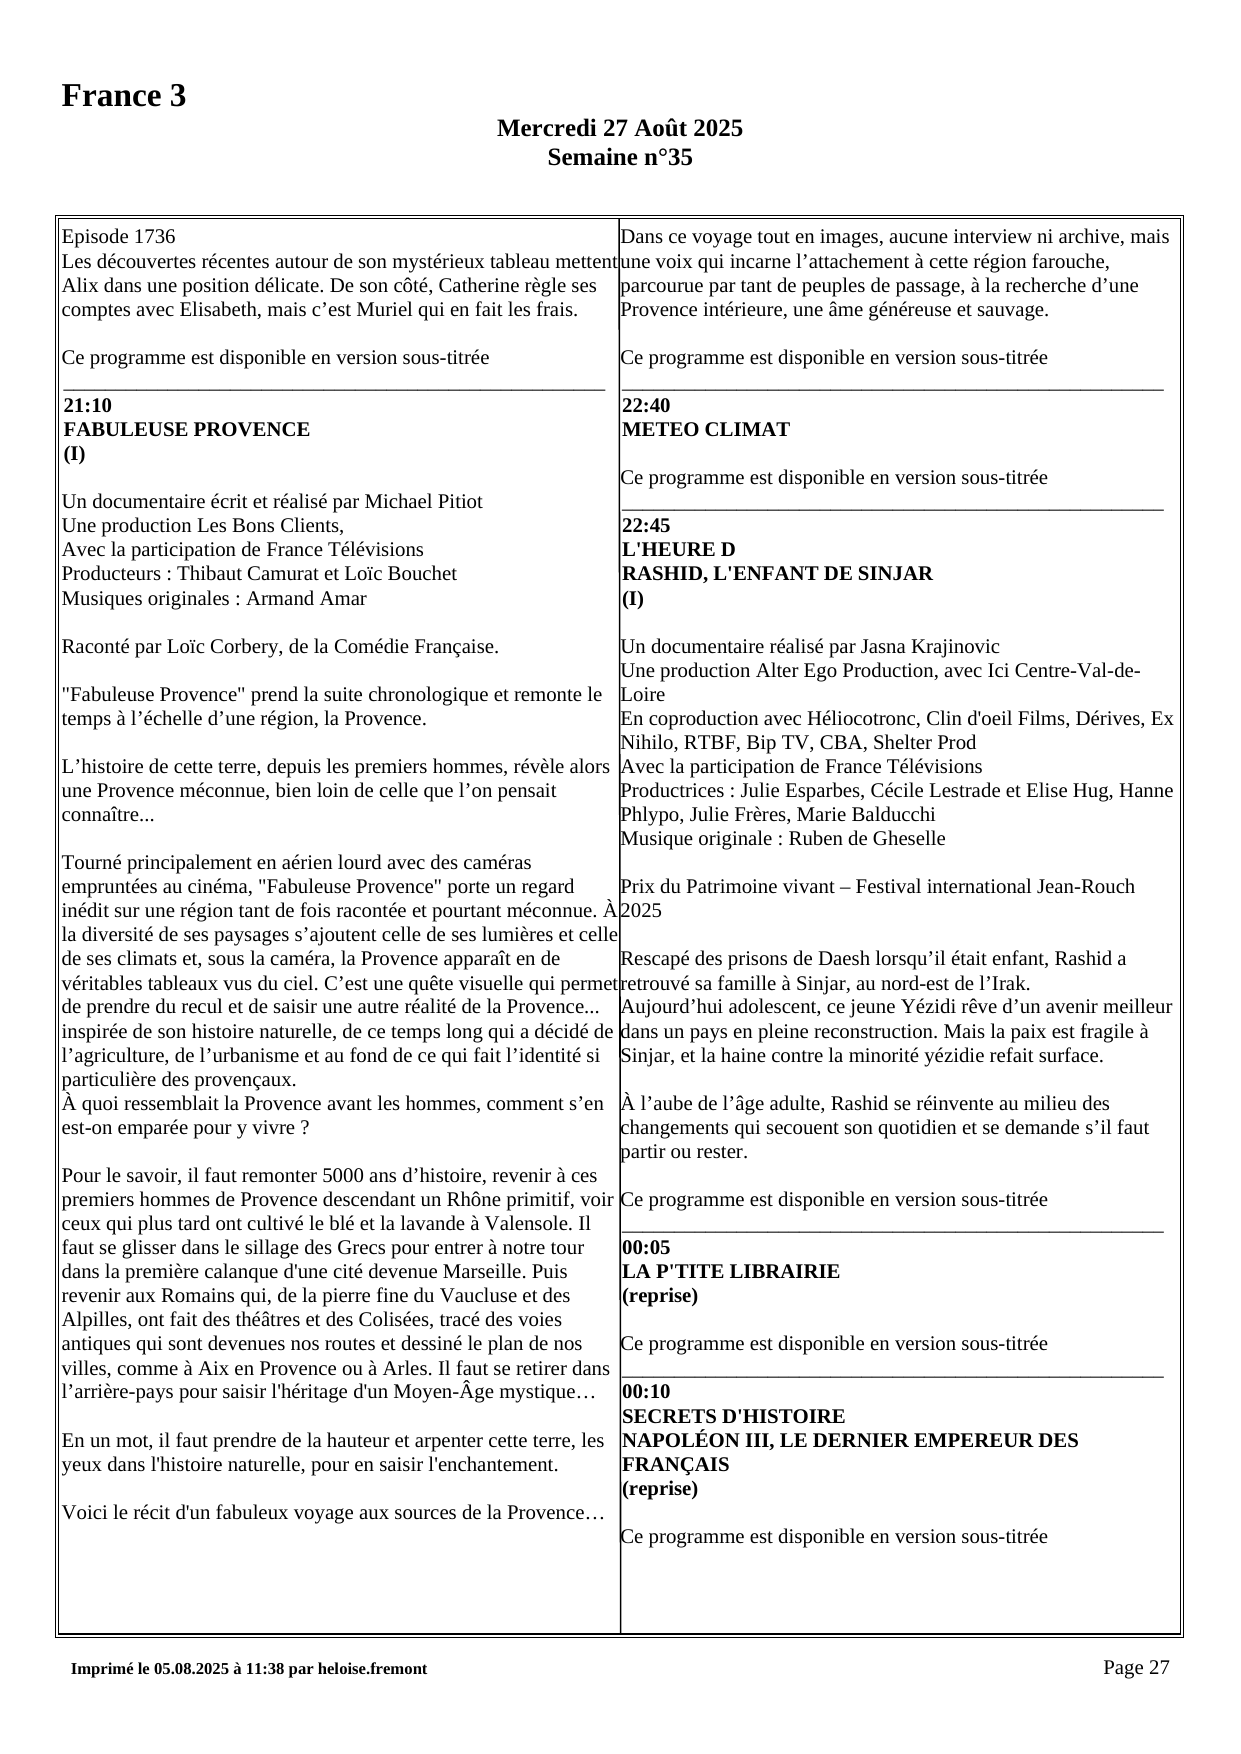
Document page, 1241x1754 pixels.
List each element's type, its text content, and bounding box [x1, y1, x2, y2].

text Un documentaire écrit et réalisé par Michael Pitiot Une production Les Bons Clients, Avec la participation de France Télévisions Producteurs : Thibaut Camurat et Loïc Bouchet Musiques originales : Armand Amar Raconté par Loïc Corbery, de la Comédie Française. "Fabuleuse Provence" prend la suite chronologique et remonte le temps à l’échelle d’une région, la Provence. L’histoire de cette terre, depuis les premiers hommes, révèle alors une Provence méconnue, bien loin de celle que l’on pensait connaître... Tourné principalement en aérien lourd avec des caméras empruntées au cinéma, "Fabuleuse Provence" porte un regard inédit sur une région tant de fois racontée et pourtant méconnue. À la diversité de ses paysages s’ajoutent celle de ses lumières et celle de ses climats et, sous la caméra, la Provence apparaît en de véritables tableaux vus du ciel. C’est une quête visuelle qui permet de prendre du recul et de saisir une autre réalité de la Provence... inspirée de son histoire naturelle, de ce temps long qui a décidé de l’agriculture, de l’urbanisme et au fond de ce qui fait l’identité si particulière des provençaux. À quoi ressemblait la Provence avant les hommes, comment s’en est-on emparée pour y vivre ? Pour le savoir, il faut remonter 5000 ans d’histoire, revenir à ces premiers hommes de Provence descendant un Rhône primitif, voir ceux qui plus tard ont cultivé le blé et la lavande à Valensole. Il faut se glisser dans le sillage des Grecs pour entrer à notre tour dans la première calanque d'une cité devenue Marseille. Puis revenir aux Romains qui, de la pierre fine du Vaucluse et des Alpilles, ont fait des théâtres et des Colisées, tracé des voies antiques qui sont devenues nos routes et dessiné le plan de nos villes, comme à Aix en Provence ou à Arles. Il faut se retirer dans l’arrière-pays pour saisir l'héritage d'un Moyen-Âge mystique… En un mot, il faut prendre de la hauteur et arpenter cette terre, les yeux dans l'histoire naturelle, pour en saisir l'enchantement. Voici le récit d'un fabuleux voyage aux sources de la Provence… [61, 465, 620, 1572]
text ____________________________________________________ [622, 489, 1179, 513]
text Ce programme est disponible en version sous-titrée [620, 1331, 1179, 1355]
text 22:40 [622, 393, 1179, 417]
text (I) [63, 441, 620, 465]
text ____________________________________________________ [622, 1355, 1179, 1379]
text NAPOLÉON III, LE DERNIER EMPEREUR DES FRANÇAIS [622, 1428, 1179, 1476]
text LA P'TITE LIBRAIRIE [622, 1259, 1179, 1283]
text Dans ce voyage tout en images, aucune interview ni archive, mais une voix qui incarne l’attachement à cette région farouche, parcourue par tant de peuples de passage, à la recherche d’une Provence intérieure, une âme généreuse et sauvage. [620, 224, 1179, 345]
text Ce programme est disponible en version sous-titrée [61, 345, 620, 369]
text 00:10 [622, 1379, 1179, 1403]
text ____________________________________________________ [622, 369, 1179, 393]
text Ce programme est disponible en version sous-titrée [620, 1187, 1179, 1211]
text RASHID, L'ENFANT DE SINJAR [622, 561, 1179, 585]
text FABULEUSE PROVENCE [63, 417, 620, 441]
text Episode 1736 Les découvertes récentes autour de son mystérieux tableau mettent Alix dans une position délicate. De son côté, Catherine règle ses comptes avec Elisabeth, mais c’est Muriel qui en fait les frais. [61, 224, 620, 321]
text SECRETS D'HISTOIRE [622, 1403, 1179, 1428]
text METEO CLIMAT [622, 417, 1179, 441]
text 22:45 [622, 513, 1179, 537]
text Un documentaire réalisé par Jasna Krajinovic Une production Alter Ego Production, avec Ici Centre-Val-de-Loire En coproduction avec Héliocotronc, Clin d'oeil Films, Dérives, Ex Nihilo, RTBF, Bip TV, CBA, Shelter Prod Avec la participation de France Télévisions Productrices : Julie Esparbes, Cécile Lestrade et Elise Hug, Hanne Phlypo, Julie Frères, Marie Balducchi Musique originale : Ruben de Gheselle Prix du Patrimoine vivant – Festival international Jean-Rouch 2025 Rescapé des prisons de Daesh lorsqu’il était enfant, Rashid a retrouvé sa famille à Sinjar, au nord-est de l’Irak. Aujourd’hui adolescent, ce jeune Yézidi rêve d’un avenir meilleur dans un pays en pleine reconstruction. Mais la paix est fragile à Sinjar, et la haine contre la minorité yézidie refait surface. À l’aube de l’âge adulte, Rashid se réinvente au milieu des changements qui secouent son quotidien et se demande s’il faut partir ou rester. [620, 609, 1179, 1163]
text (reprise) [622, 1476, 1179, 1500]
text 00:05 [622, 1235, 1179, 1259]
text L'HEURE D [622, 537, 1179, 561]
text (I) [622, 585, 1179, 609]
text Ce programme est disponible en version sous-titrée [620, 345, 1179, 369]
text ____________________________________________________ [622, 1211, 1179, 1235]
text Ce programme est disponible en version sous-titrée [620, 1524, 1179, 1548]
text 21:10 [63, 393, 620, 417]
text (reprise) [622, 1283, 1179, 1307]
text ____________________________________________________ [63, 369, 620, 393]
text Ce programme est disponible en version sous-titrée [620, 465, 1179, 489]
